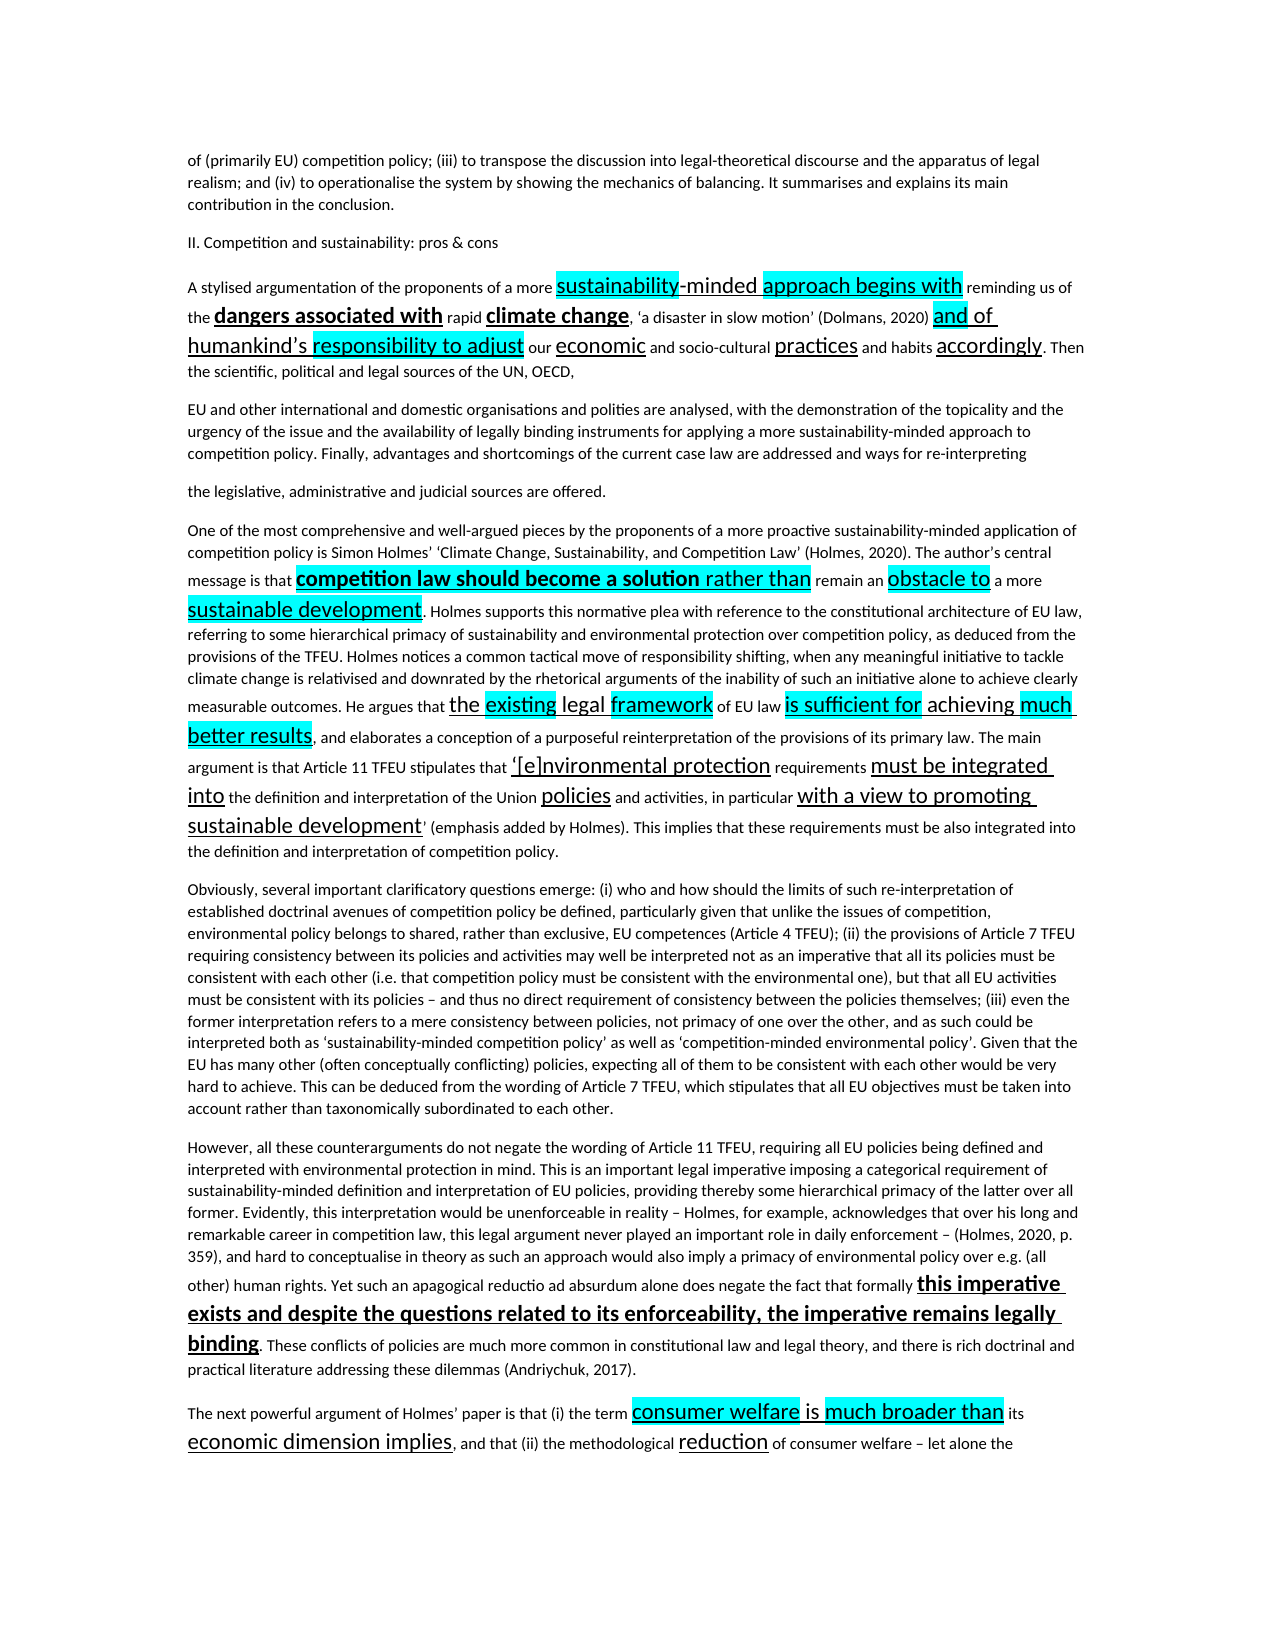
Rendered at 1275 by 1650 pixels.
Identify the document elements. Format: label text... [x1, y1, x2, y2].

text of (primarily EU) competition policy; (iii) to transpose the discussion into legal-theoretical discourse and the apparatus of legal realism; and (iv) to operationalise the system by showing the mechanics of balancing. It summarises and explains its main contribution in the conclusion. [187, 150, 1087, 214]
text the legislative, administrative and judicial sources are offered. [187, 482, 1087, 502]
text One of the most comprehensive and well-argued pieces by the proponents of a more proactive sustainability-minded application of competition policy is Simon Holmes’ ‘Climate Change, Sustainability, and Competition Law’ (Holmes, 2020). The author’s central message is that competition law should become a solution rather than remain an obstacle to a more sustainable development. Holmes supports this normative plea with reference to the constitutional architecture of EU law, referring to some hierarchical primacy of sustainability and environmental protection over competition policy, as deduced from the provisions of the TFEU. Holmes notices a common tactical move of responsibility shifting, when any meaningful initiative to tackle climate change is relativised and downrated by the rhetorical arguments of the inability of such an initiative alone to achieve clearly measurable outcomes. He argues that the existing legal framework of EU law is sufficient for achieving much better results, and elaborates a conception of a purposeful reinterpretation of the provisions of its primary law. The main argument is that Article 11 TFEU stipulates that ‘[e]nvironmental protection requirements must be integrated into the definition and interpretation of the Union policies and activities, in particular with a view to promoting sustainable development’ (emphasis added by Holmes). This implies that these requirements must be also integrated into the definition and interpretation of competition policy. [187, 520, 1087, 861]
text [187, 1397, 1087, 1456]
text EU and other international and domestic organisations and polities are analysed, with the demonstration of the topicality and the urgency of the issue and the availability of legally binding instruments for applying a more sustainability-minded approach to competition policy. Finally, advantages and shortcomings of the current case law are addressed and ways for re-interpreting [187, 399, 1087, 463]
text Obviously, several important clarificatory questions emerge: (i) who and how should the limits of such re-interpretation of established doctrinal avenues of competition policy be defined, particularly given that unlike the issues of competition, environmental policy belongs to shared, rather than exclusive, EU competences (Article 4 TFEU); (ii) the provisions of Article 7 TFEU requiring consistency between its policies and activities may well be interpreted not as an imperative that all its policies must be consistent with each other (i.e. that competition policy must be consistent with the environmental one), but that all EU activities must be consistent with its policies – and thus no direct requirement of consistency between the policies themselves; (iii) even the former interpretation refers to a mere consistency between policies, not primacy of one over the other, and as such could be interpreted both as ‘sustainability-minded competition policy’ as well as ‘competition-minded environmental policy’. Given that the EU has many other (often conceptually conflicting) policies, expecting all of them to be consistent with each other would be very hard to achieve. This can be deduced from the wording of Article 7 TFEU, which stipulates that all EU objectives must be taken into account rather than taxonomically subordinated to each other. [187, 879, 1087, 1119]
text II. Competition and sustainability: pros & cons [187, 232, 1087, 253]
text A stylised argumentation of the proponents of a more sustainability-minded approach begins with reminding us of the dangers associated with rapid climate change, ‘a disaster in slow motion’ (Dolmans, 2020) and of humankind’s responsibility to adjust our economic and socio-cultural practices and habits accordingly. Then the scientific, political and legal sources of the UN, OECD, [187, 271, 1087, 381]
text However, all these counterarguments do not negate the wording of Article 11 TFEU, requiring all EU policies being defined and interpreted with environmental protection in mind. This is an important legal imperative imposing a categorical requirement of sustainability-minded definition and interpretation of EU policies, providing thereby some hierarchical primacy of the latter over all former. Evidently, this interpretation would be unenforceable in reality – Holmes, for example, acknowledges that over his long and remarkable career in competition law, this legal argument never played an important role in daily enforcement – (Holmes, 2020, p. 359), and hard to conceptualise in theory as such an approach would also imply a primacy of environmental policy over e.g. (all other) human rights. Yet such an apagogical reductio ad absurdum alone does negate the fact that formally this imperative exists and despite the questions related to its enforceability, the imperative remains legally binding. These conflicts of policies are much more common in constitutional law and legal theory, and there is rich doctrinal and practical literature addressing these dilemmas (Andriychuk, 2017). [187, 1137, 1087, 1379]
